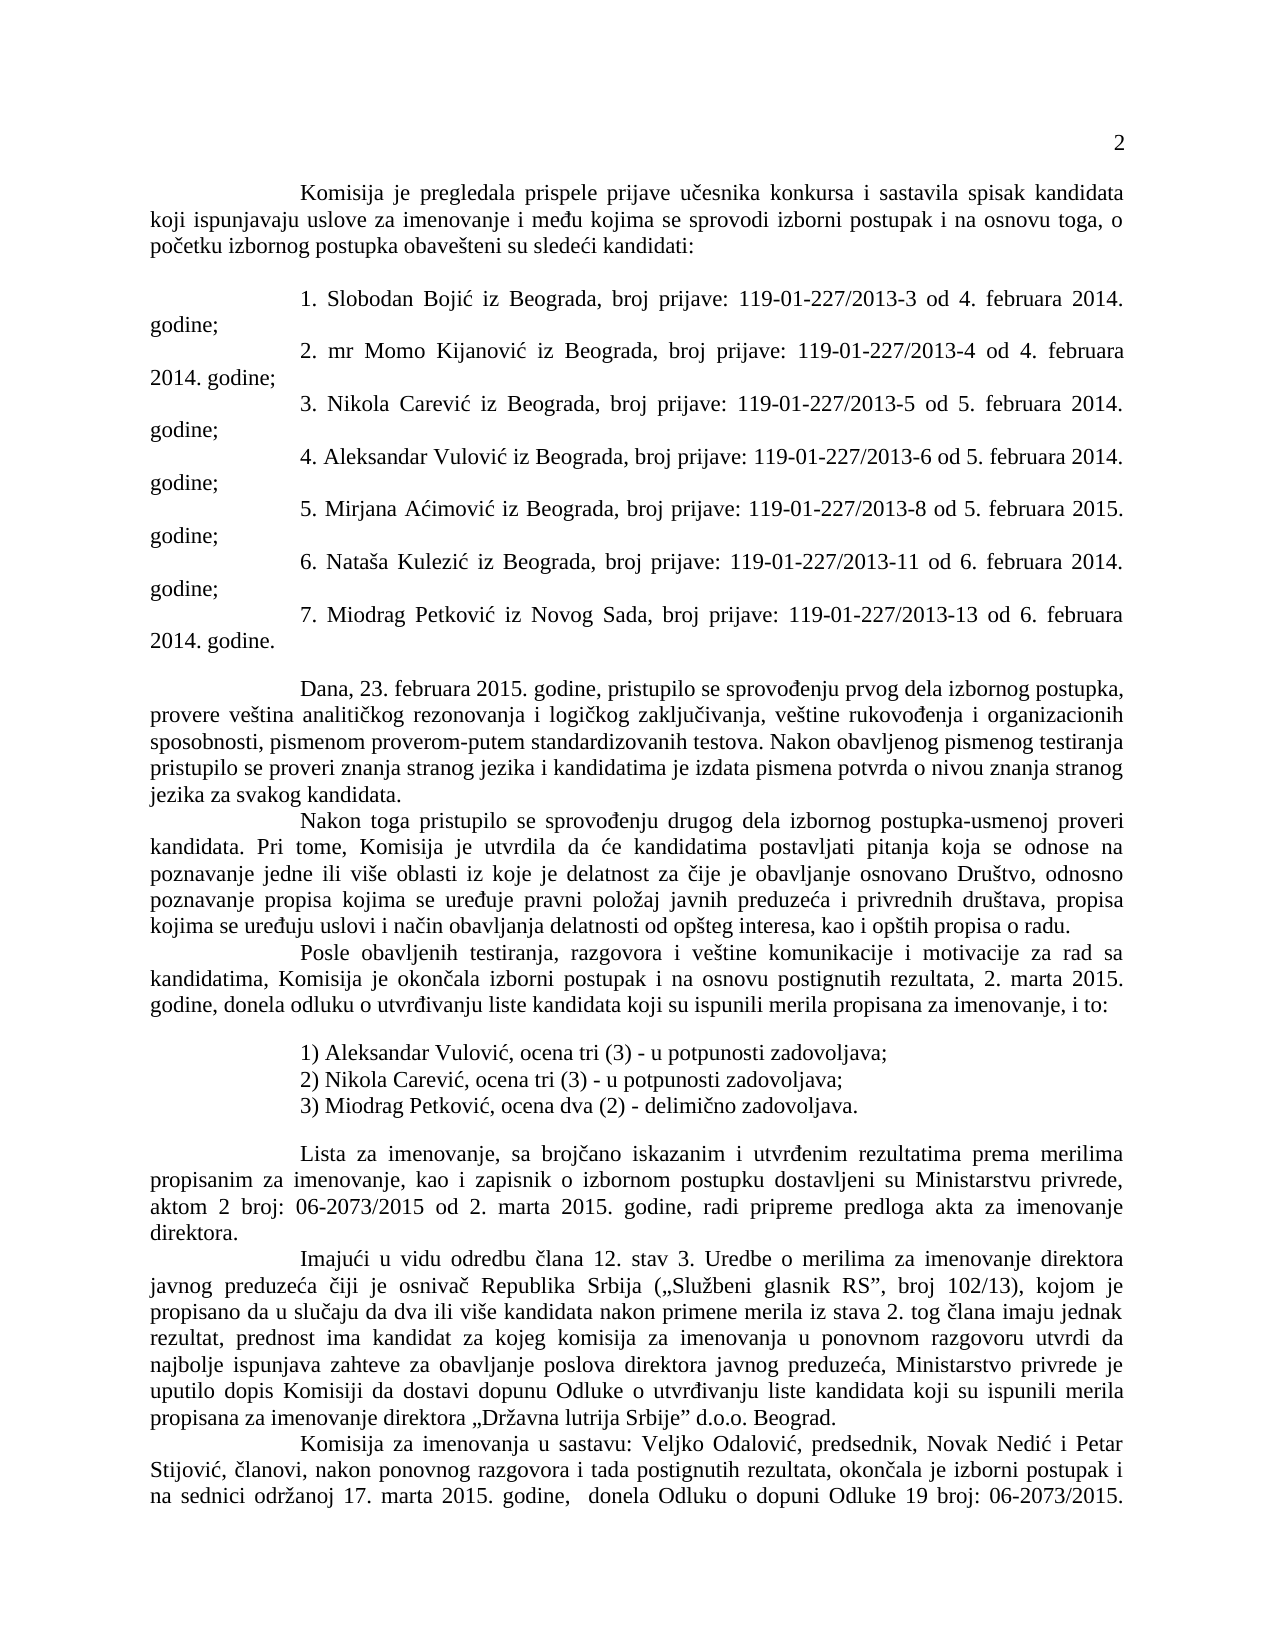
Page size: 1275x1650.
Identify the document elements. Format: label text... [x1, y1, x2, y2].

text 5. Mirjana Aćimović iz Beograda, broj prijave: 119-01-227/2013-8 od 5. februara 2015. godine; [150, 496, 1125, 548]
text 3) Miodrag Petković, ocena dva (2) - delimično zadovoljava. [150, 1092, 1125, 1118]
text 7. Miodrag Petković iz Novog Sada, broj prijave: 119-01-227/2013-13 od 6. februara 2014. godine. [150, 601, 1125, 654]
text Nakon toga pristupilo se sprovođenju drugog dela izbornog postupka-usmenoj proveri kandidata. Pri tome, Komisija je utvrdila da će kandidatima postavljati pitanja koja se odnose na poznavanje jedne ili više oblasti iz koje je delatnost za čije je obavljanje osnovano Društvo, odnosno poznavanje propisa kojima se uređuje pravni položaj javnih preduzeća i privrednih društava, propisa kojima se uređuju uslovi i način obavljanja delatnosti od opšteg interesa, kao i opštih propisa o radu. [150, 807, 1125, 939]
text 1) Aleksandar Vulović, ocena tri (3) - u potpunosti zadovoljava; [150, 1039, 1125, 1066]
text Posle obavljenih testiranja, razgovora i veštine komunikacije i motivacije za rad sa kandidatima, Komisija je okončala izborni postupak i na osnovu postignutih rezultata, 2. marta 2015. godine, donela odluku o utvrđivanju liste kandidata koji su ispunili merila propisana za imenovanje, i to: [150, 939, 1125, 1018]
text 2) Nikola Carević, ocena tri (3) - u potpunosti zadovoljava; [150, 1066, 1125, 1092]
text Dana, 23. februara 2015. godine, pristupilo se sprovođenju prvog dela izbornog postupka, provere veština analitičkog rezonovanja i logičkog zaključivanja, veštine rukovođenja i organizacionih sposobnosti, pismenom proverom-putem standardizovanih testova. Nakon obavljenog pismenog testiranja pristupilo se proveri znanja stranog jezika i kandidatima je izdata pismena potvrda o nivou znanja stranog jezika za svakog kandidata. [150, 675, 1125, 807]
text 1. Slobodan Bojić iz Beograda, broj prijave: 119-01-227/2013-3 od 4. februara 2014. godine; [150, 285, 1125, 337]
text 2 [150, 129, 1125, 155]
text 3. Nikola Carević iz Beograda, broj prijave: 119-01-227/2013-5 od 5. februara 2014. godine; [150, 390, 1125, 443]
text Komisija je pregledala prispele prijave učesnika konkursa i sastavila spisak kandidata koji ispunjavaju uslove za imenovanje i među kojima se sprovodi izborni postupak i na osnovu toga, o početku izbornog postupka obavešteni su sledeći kandidati: [150, 179, 1125, 258]
text 2. mr Momo Kijanović iz Beograda, broj prijave: 119-01-227/2013-4 od 4. februara 2014. godine; [150, 337, 1125, 390]
text Lista za imenovanje, sa brojčano iskazanim i utvrđenim rezultatima prema merilima propisanim za imenovanje, kao i zapisnik o izbornom postupku dostavljeni su Ministarstvu privrede, aktom 2 broj: 06-2073/2015 od 2. marta 2015. godine, radi pripreme predloga akta za imenovanje direktora. [150, 1140, 1125, 1245]
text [150, 1430, 1125, 1509]
text 4. Aleksandar Vulović iz Beograda, broj prijave: 119-01-227/2013-6 od 5. februara 2014. godine; [150, 443, 1125, 496]
text Imajući u vidu odredbu člana 12. stav 3. Uredbe o merilima za imenovanje direktora javnog preduzeća čiji je osnivač Republika Srbija („Službeni glasnik RS”, broj 102/13), kojom je propisano da u slučaju da dva ili više kandidata nakon primene merila iz stava 2. tog člana imaju jednak rezultat, prednost ima kandidat za kojeg komisija za imenovanja u ponovnom razgovoru utvrdi da najbolje ispunjava zahteve za obavljanje poslova direktora javnog preduzeća, Ministarstvo privrede je uputilo dopis Komisiji da dostavi dopunu Odluke o utvrđivanju liste kandidata koji su ispunili merila propisana za imenovanje direktora „Državna lutrija Srbije” d.o.o. Beograd. [150, 1245, 1125, 1430]
text 6. Nataša Kulezić iz Beograda, broj prijave: 119-01-227/2013-11 od 6. februara 2014. godine; [150, 548, 1125, 601]
